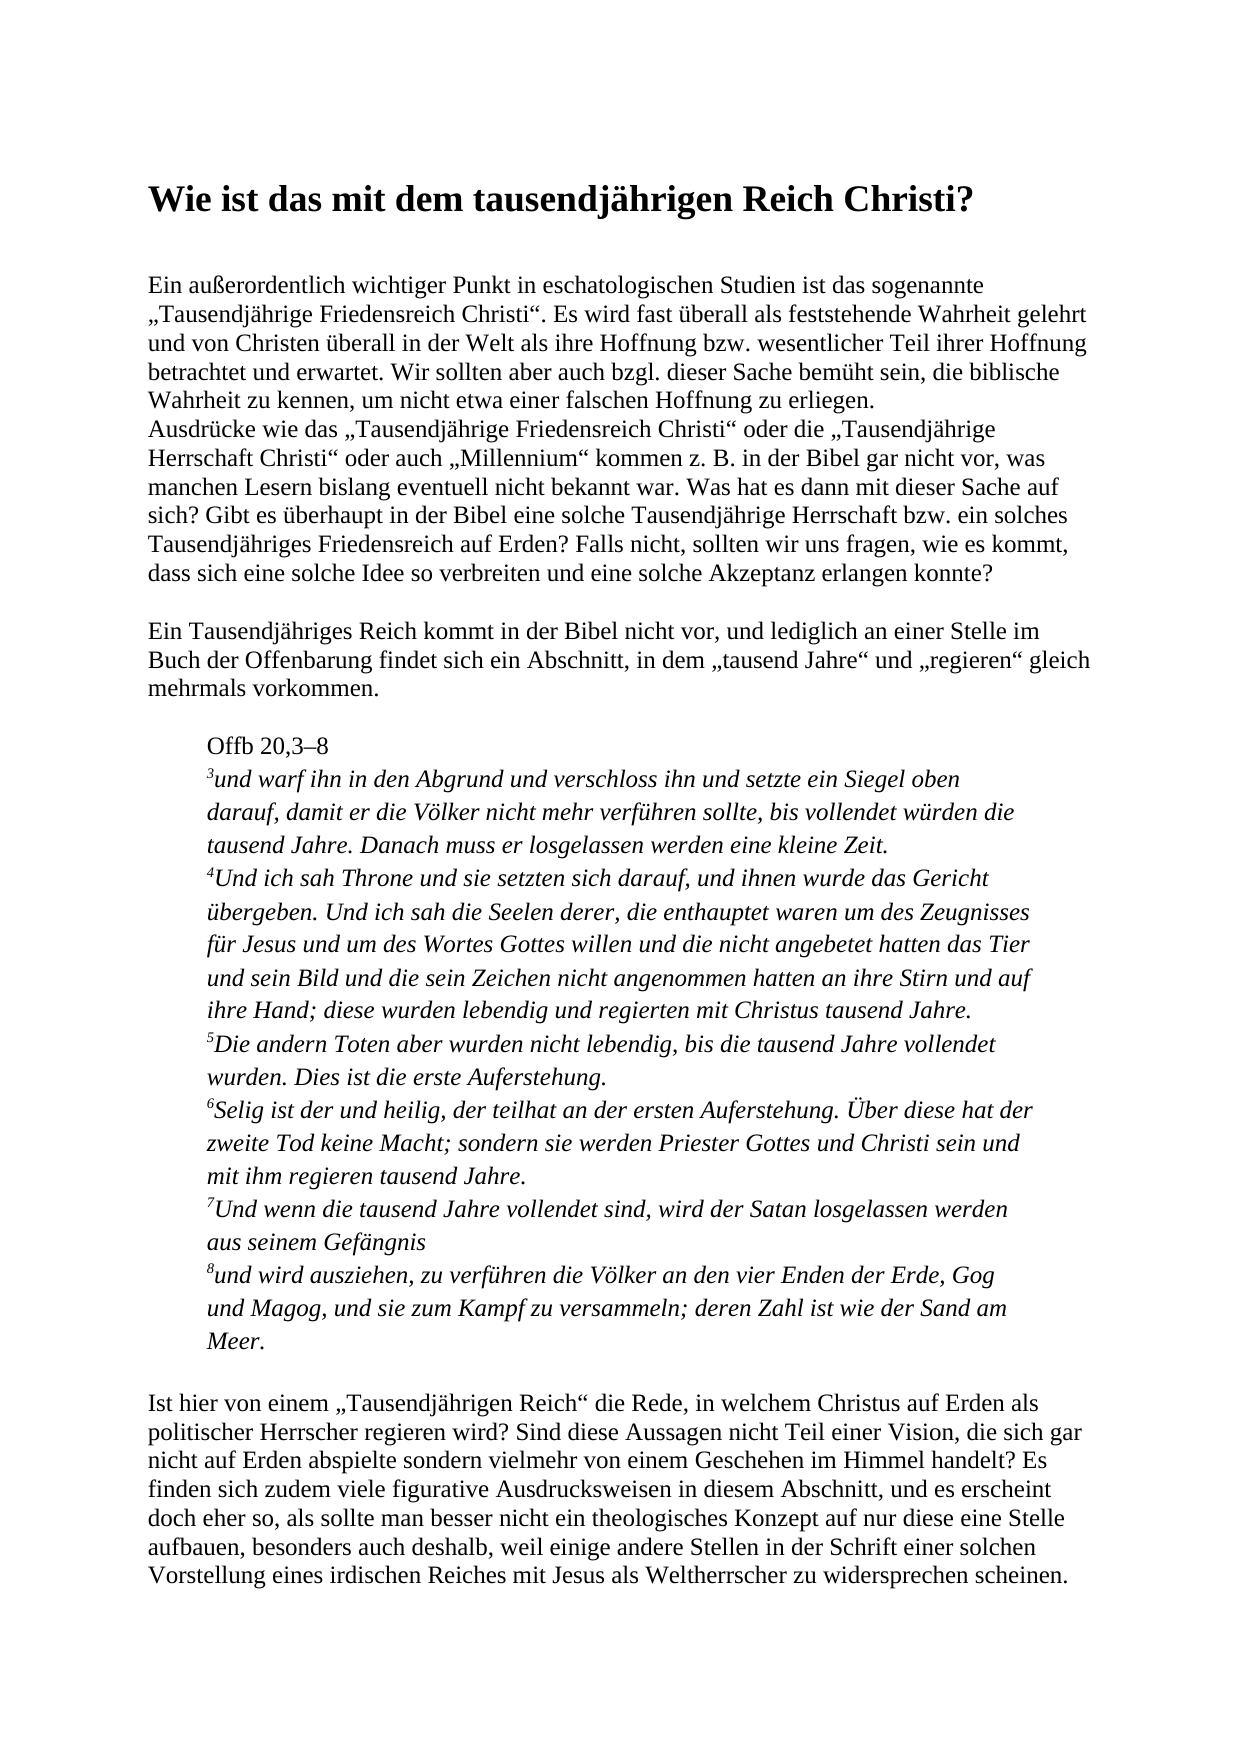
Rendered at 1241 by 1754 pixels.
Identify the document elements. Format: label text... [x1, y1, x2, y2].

text 6Selig ist der und heilig, der teilhat an der ersten Auferstehung. Über diese hat der zweite Tod keine Macht; sondern sie werden Priester Gottes und Christi sein und mit ihm regieren tausend Jahre. [207, 1095, 1033, 1189]
text Ein außerordentlich wichtiger Punkt in eschatologischen Studien ist das sogenannte „Tausendjährige Friedensreich Christi“. Es wird fast überall als feststehende Wahrheit gelehrt und von Christen überall in der Welt als ihre Hoffnung bzw. wesentlicher Teil ihrer Hoffnung betrachtet und erwartet. Wir sollten aber auch bzgl. dieser Sache bemüht sein, die biblische Wahrheit zu kennen, um nicht etwa einer falschen Hoffnung zu erliegen. Ausdrücke wie das „Tausendjährige Friedensreich Christi“ oder die „Tausendjährige Herrschaft Christi“ oder auch „Millennium“ kommen z. B. in der Bibel gar nicht vor, was manchen Lesern bislang eventuell nicht bekannt war. Was hat es dann mit dieser Sache auf sich? Gibt es überhaupt in der Bibel eine solche Tausendjährige Herrschaft bzw. ein solches Tausendjähriges Friedensreich auf Erden? Falls nicht, sollten wir uns fragen, wie es kommt, dass sich eine solche Idee so verbreiten und eine solche Akzeptanz erlangen konnte? [148, 271, 1093, 587]
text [148, 1388, 1093, 1589]
text Ein Tausendjähriges Reich kommt in der Bibel nicht vor, und lediglich an einer Stelle im Buch der Offenbarung findet sich ein Abschnitt, in dem „tausend Jahre“ und „regieren“ gleich mehrmals vorkommen. [148, 616, 1093, 702]
text 7Und wenn die tausend Jahre vollendet sind, wird der Satan losgelassen werden aus seinem Gefängnis [207, 1194, 1033, 1256]
text 4Und ich sah Throne und sie setzten sich darauf, und ihnen wurde das Gericht übergeben. Und ich sah die Seelen derer, die enthauptet waren um des Zeugnisses für Jesus und um des Wortes Gottes willen und die nicht angebetet hatten das Tier und sein Bild und die sein Zeichen nicht angenommen hatten an ihre Stirn und auf ihre Hand; diese wurden lebendig und regierten mit Christus tausend Jahre. [207, 863, 1033, 1024]
text Offb 20,3–8 [207, 731, 1033, 760]
text 8und wird ausziehen, zu verführen die Völker an den vier Enden der Erde, Gog und Magog, und sie zum Kampf zu versammeln; deren Zahl ist wie der Sand am Meer. [207, 1260, 1033, 1354]
text 5Die andern Toten aber wurden nicht lebendig, bis die tausend Jahre vollendet wurden. Dies ist die erste Auferstehung. [207, 1029, 1033, 1090]
text 3und warf ihn in den Abgrund und verschloss ihn und setzte ein Siegel oben darauf, damit er die Völker nicht mehr verführen sollte, bis vollendet würden die tausend Jahre. Danach muss er losgelassen werden eine kleine Zeit. [207, 764, 1033, 859]
subtitle Wie ist das mit dem tausendjährigen Reich Christi? [148, 177, 1093, 220]
